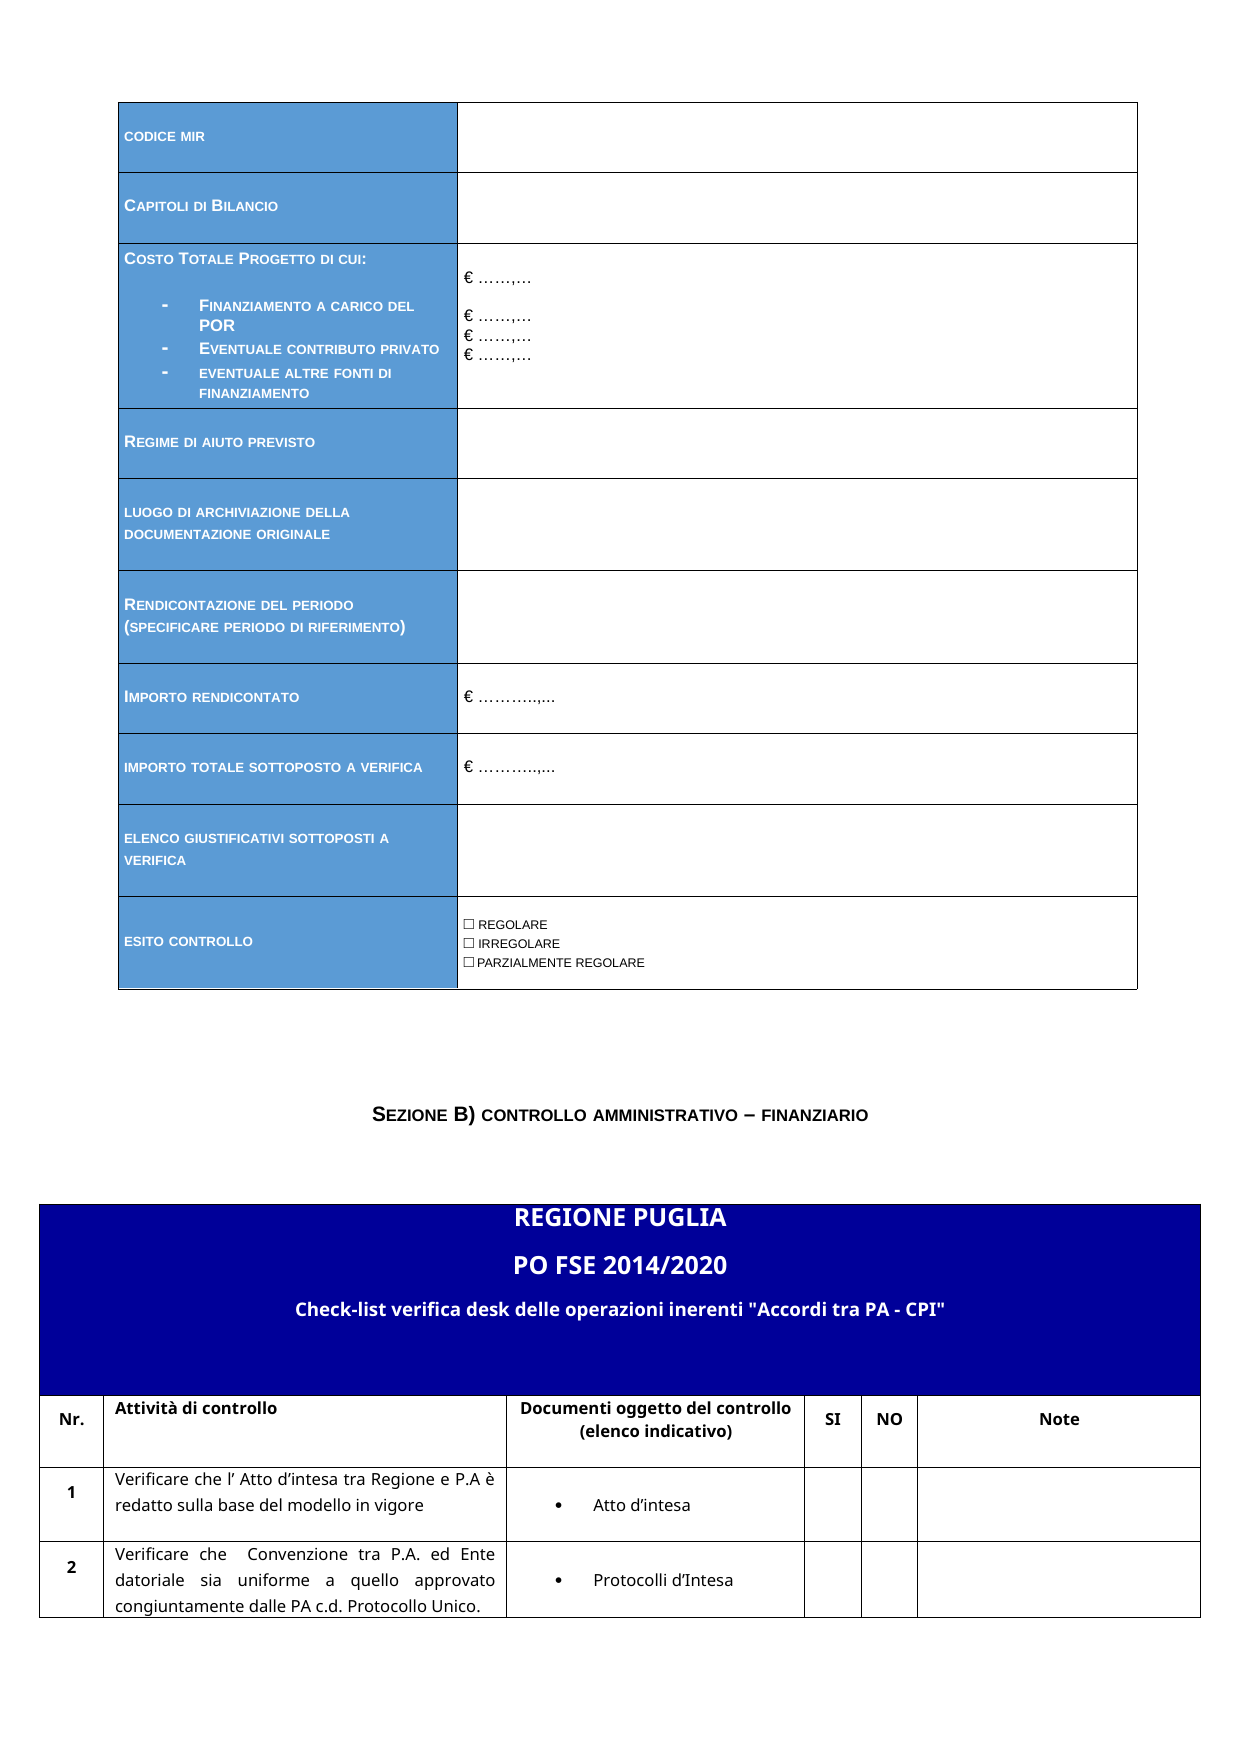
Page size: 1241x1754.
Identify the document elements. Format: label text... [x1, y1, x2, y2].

table_cell [458, 173, 1137, 243]
table_cell Atto d’intesa [507, 1468, 804, 1541]
table_cell [458, 571, 1137, 663]
table_cell [458, 805, 1137, 896]
table_cell Nr. [40, 1396, 103, 1467]
table_cell luogo di archiviazione della documentazione originale [119, 479, 457, 570]
table_cell Capitoli di Bilancio [119, 173, 457, 243]
table_header REGIONE PUGLIA PO FSE 2014/2020 Check-list verifica desk delle operazioni inerenti "Accordi tra PA - CPI" [40, 1205, 1200, 1395]
table_cell [918, 1468, 1200, 1541]
text Sezione B) controllo amministrativo – finanziario [118, 1102, 1122, 1126]
table_cell codice mir [119, 103, 457, 172]
table_cell 1 [40, 1468, 103, 1541]
table_cell [862, 1468, 917, 1541]
table_cell esito controllo [119, 897, 457, 988]
table_cell [458, 103, 1137, 172]
table_cell SI [805, 1396, 861, 1467]
table_cell Note [918, 1396, 1200, 1467]
table_cell 2 [40, 1542, 103, 1617]
table_cell [805, 1542, 861, 1617]
table_cell Verificare che l’ Atto d’intesa tra Regione e P.A è redatto sulla base del modello in vigore [104, 1468, 506, 1541]
table_cell Importo rendicontato [119, 664, 457, 733]
table_cell € ………..,... [458, 734, 1137, 804]
table_cell [458, 409, 1137, 478]
table_cell [862, 1542, 917, 1617]
table_cell Verificare che Convenzione tra P.A. ed Ente datoriale sia uniforme a quello approvato congiuntamente dalle PA c.d. Protocollo Unico. [104, 1542, 506, 1617]
table_cell € ……,… € ……,… € ……,… € ……,… [458, 244, 1137, 408]
table_cell Costo Totale Progetto di cui: Finanziamento a carico del POR Eventuale contributo privato eventuale altre fonti di finanziamento [119, 244, 457, 408]
table_cell Documenti oggetto del controllo (elenco indicativo) [507, 1396, 804, 1467]
table_cell [918, 1542, 1200, 1617]
table_cell [805, 1468, 861, 1541]
table_cell Protocolli d’Intesa [507, 1542, 804, 1617]
table_cell □ REGOLARE □ IRREGOLARE □ PARZIALMENTE REGOLARE [458, 897, 1137, 988]
table_cell Rendicontazione del periodo (specificare periodo di riferimento) [119, 571, 457, 663]
table_cell importo totale sottoposto a verifica [119, 734, 457, 804]
table_cell NO [862, 1396, 917, 1467]
table_cell [458, 479, 1137, 570]
table_cell Attività di controllo [104, 1396, 506, 1467]
table_cell elenco giustificativi sottoposti a verifica [119, 805, 457, 896]
table_cell Regime di aiuto previsto [119, 409, 457, 478]
table_cell € ………..,... [458, 664, 1137, 733]
